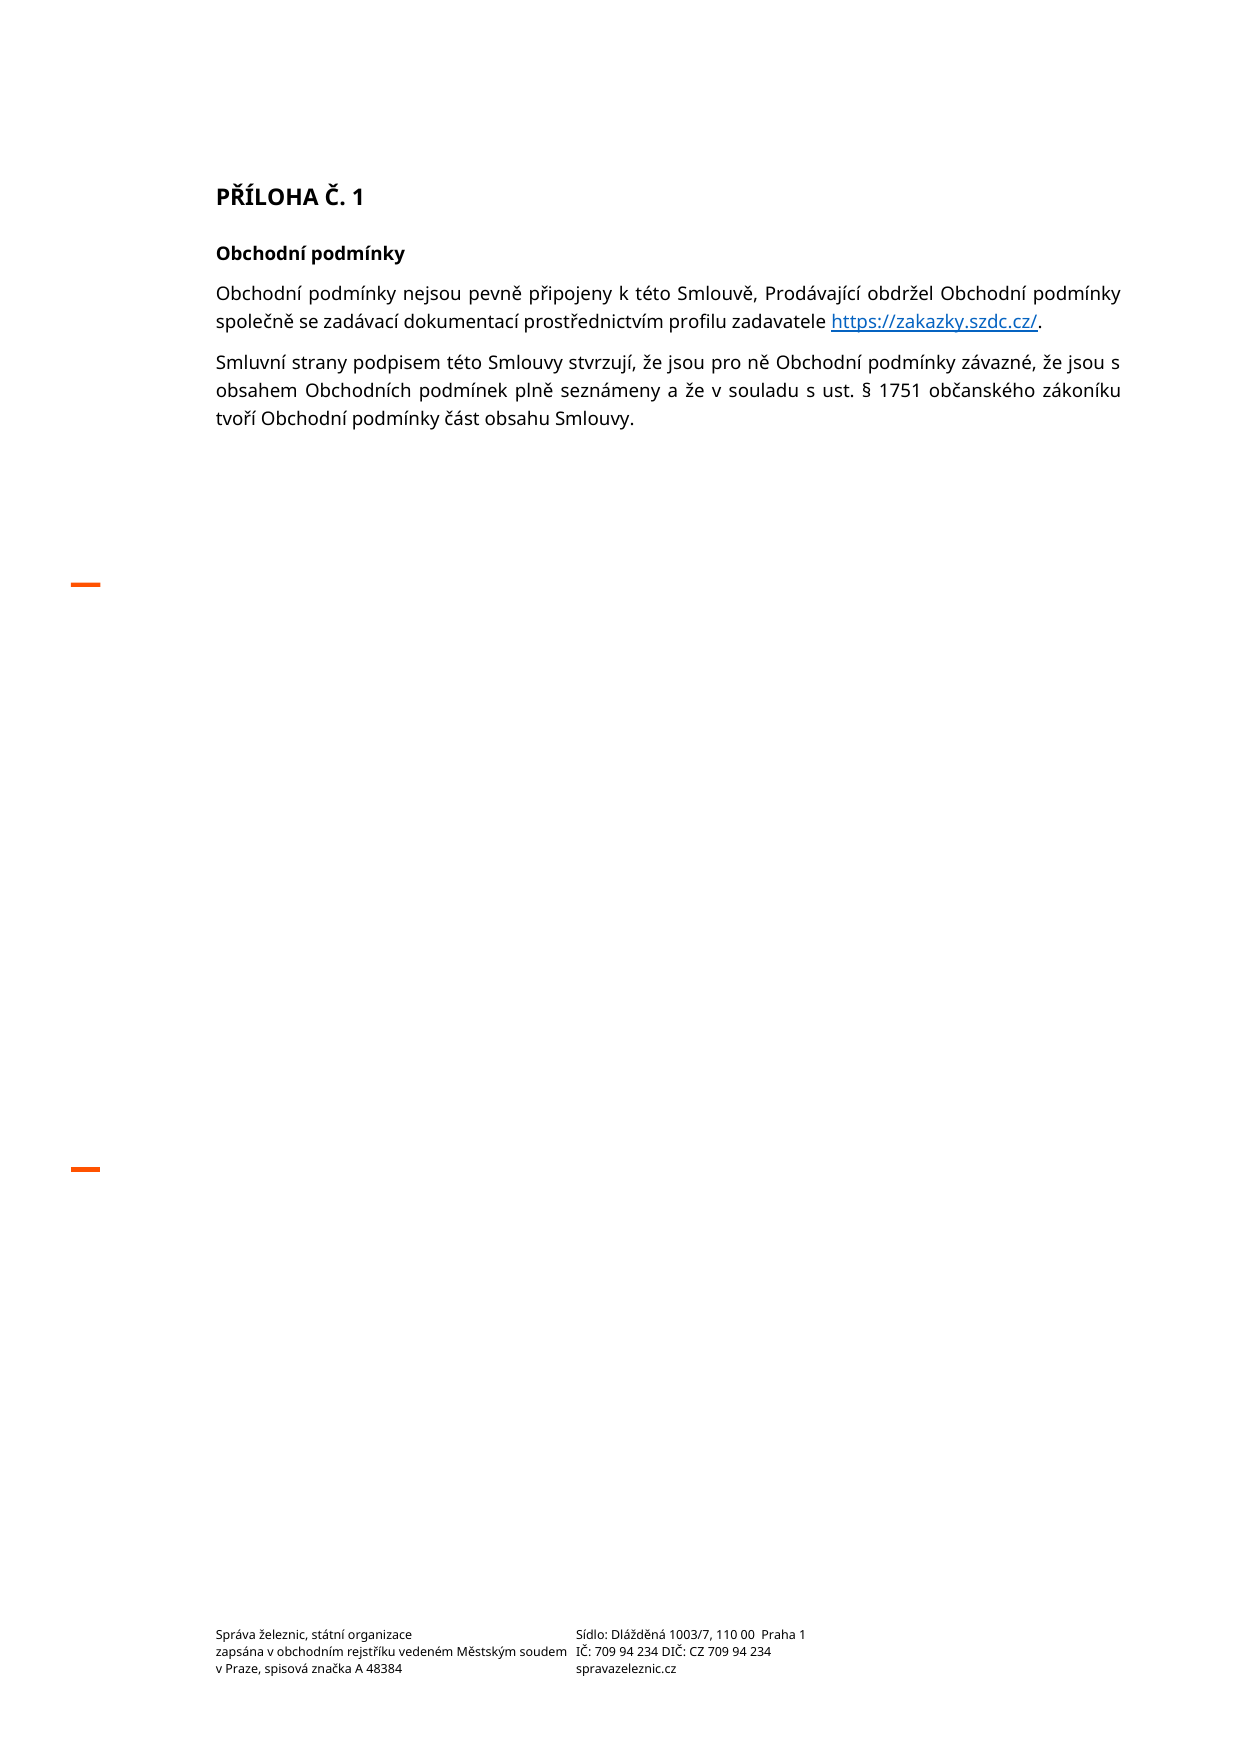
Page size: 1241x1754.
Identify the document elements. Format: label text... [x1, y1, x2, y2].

text Obchodní podmínky nejsou pevně připojeny k této Smlouvě, Prodávající obdržel Obchodní podmínky společně se zadávací dokumentací prostřednictvím profilu zadavatele https://zakazky.szdc.cz/. [216, 281, 1122, 334]
text Obchodní podmínky [216, 240, 1122, 266]
text Smluvní strany podpisem této Smlouvy stvrzují, že jsou pro ně Obchodní podmínky závazné, že jsou s obsahem Obchodních podmínek plně seznámeny a že v souladu s ust. § 1751 občanského zákoníku tvoří Obchodní podmínky část obsahu Smlouvy. [216, 349, 1122, 431]
text Příloha č. 1 [216, 181, 1122, 212]
